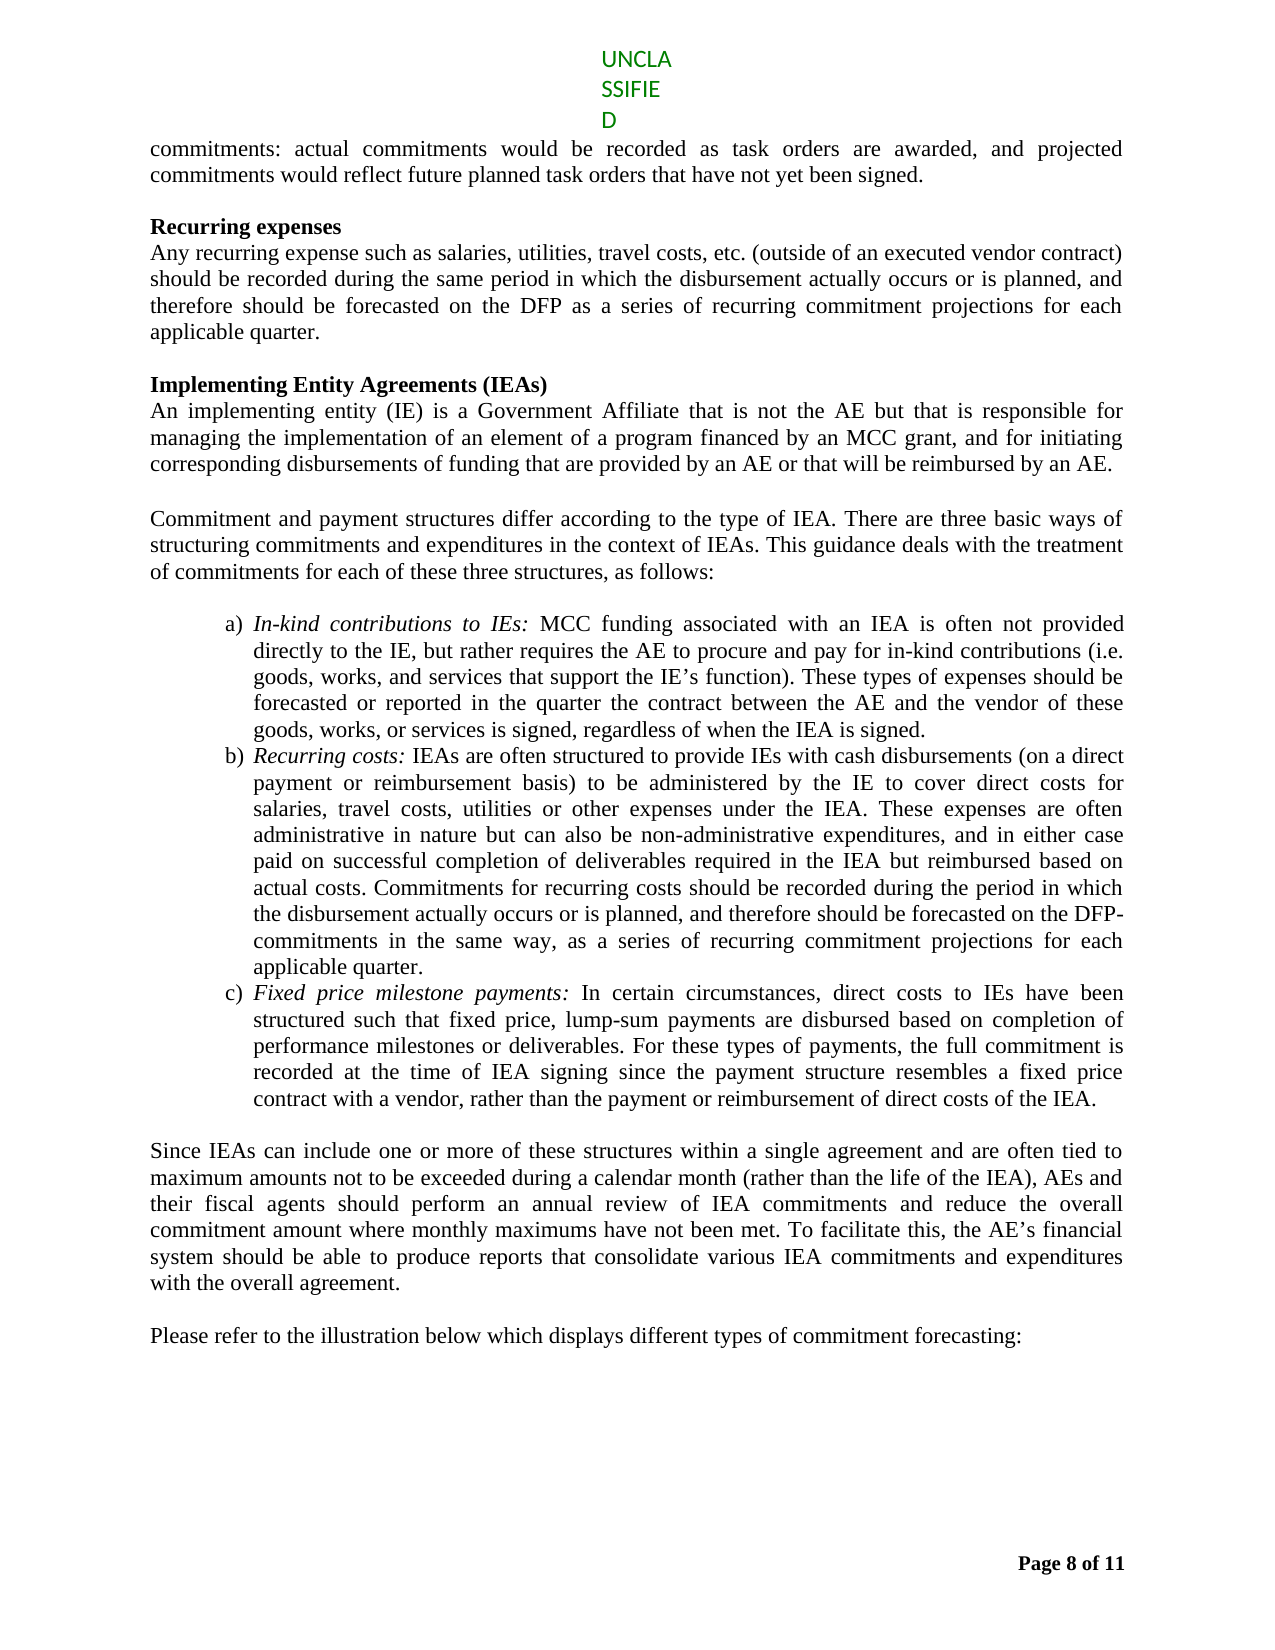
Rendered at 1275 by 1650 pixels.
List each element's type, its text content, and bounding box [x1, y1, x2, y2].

list In-kind contributions to IEs: MCC funding associated with an IEA is often not provided directly to the IE, but rather requires the AE to procure and pay for in-kind contributions (i.e. goods, works, and services that support the IE’s function). These types of expenses should be forecasted or reported in the quarter the contract between the AE and the vendor of these goods, works, or services is signed, regardless of when the IEA is signed. [225, 610, 1125, 742]
text An implementing entity (IE) is a Government Affiliate that is not the AE but that is responsible for managing the implementation of an element of a program financed by an MCC grant, and for initiating corresponding disbursements of funding that are provided by an AE or that will be reimbursed by an AE. [150, 397, 1125, 476]
text Any recurring expense such as salaries, utilities, travel costs, etc. (outside of an executed vendor contract) should be recorded during the same period in which the disbursement actually occurs or is planned, and therefore should be forecasted on the DFP as a series of recurring commitment projections for each applicable quarter. [150, 239, 1125, 344]
text Since IEAs can include one or more of these structures within a single agreement and are often tied to maximum amounts not to be exceeded during a calendar month (rather than the life of the IEA), AEs and their fiscal agents should perform an annual review of IEA commitments and reduce the overall commitment amount where monthly maximums have not been met. To facilitate this, the AE’s financial system should be able to produce reports that consolidate various IEA commitments and expenditures with the overall agreement. [150, 1137, 1125, 1296]
text Implementing Entity Agreements (IEAs) [150, 371, 1125, 397]
text Commitment and payment structures differ according to the type of IEA. There are three basic ways of structuring commitments and expenditures in the context of IEAs. This guidance deals with the treatment of commitments for each of these three structures, as follows: [150, 505, 1125, 584]
text Recurring expenses [150, 213, 1125, 239]
list Fixed price milestone payments: In certain circumstances, direct costs to IEs have been structured such that fixed price, lump-sum payments are disbursed based on completion of performance milestones or deliverables. For these types of payments, the full commitment is recorded at the time of IEA signing since the payment structure resembles a fixed price contract with a vendor, rather than the payment or reimbursement of direct costs of the IEA. [225, 979, 1125, 1111]
list Recurring costs: IEAs are often structured to provide IEs with cash disbursements (on a direct payment or reimbursement basis) to be administered by the IE to cover direct costs for salaries, travel costs, utilities or other expenses under the IEA. These expenses are often administrative in nature but can also be non-administrative expenditures, and in either case paid on successful completion of deliverables required in the IEA but reimbursed based on actual costs. Commitments for recurring costs should be recorded during the period in which the disbursement actually occurs or is planned, and therefore should be forecasted on the DFP-commitments in the same way, as a series of recurring commitment projections for each applicable quarter. [225, 742, 1125, 979]
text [150, 135, 1125, 188]
text Please refer to the illustration below which displays different types of commitment forecasting: [150, 1322, 1125, 1348]
